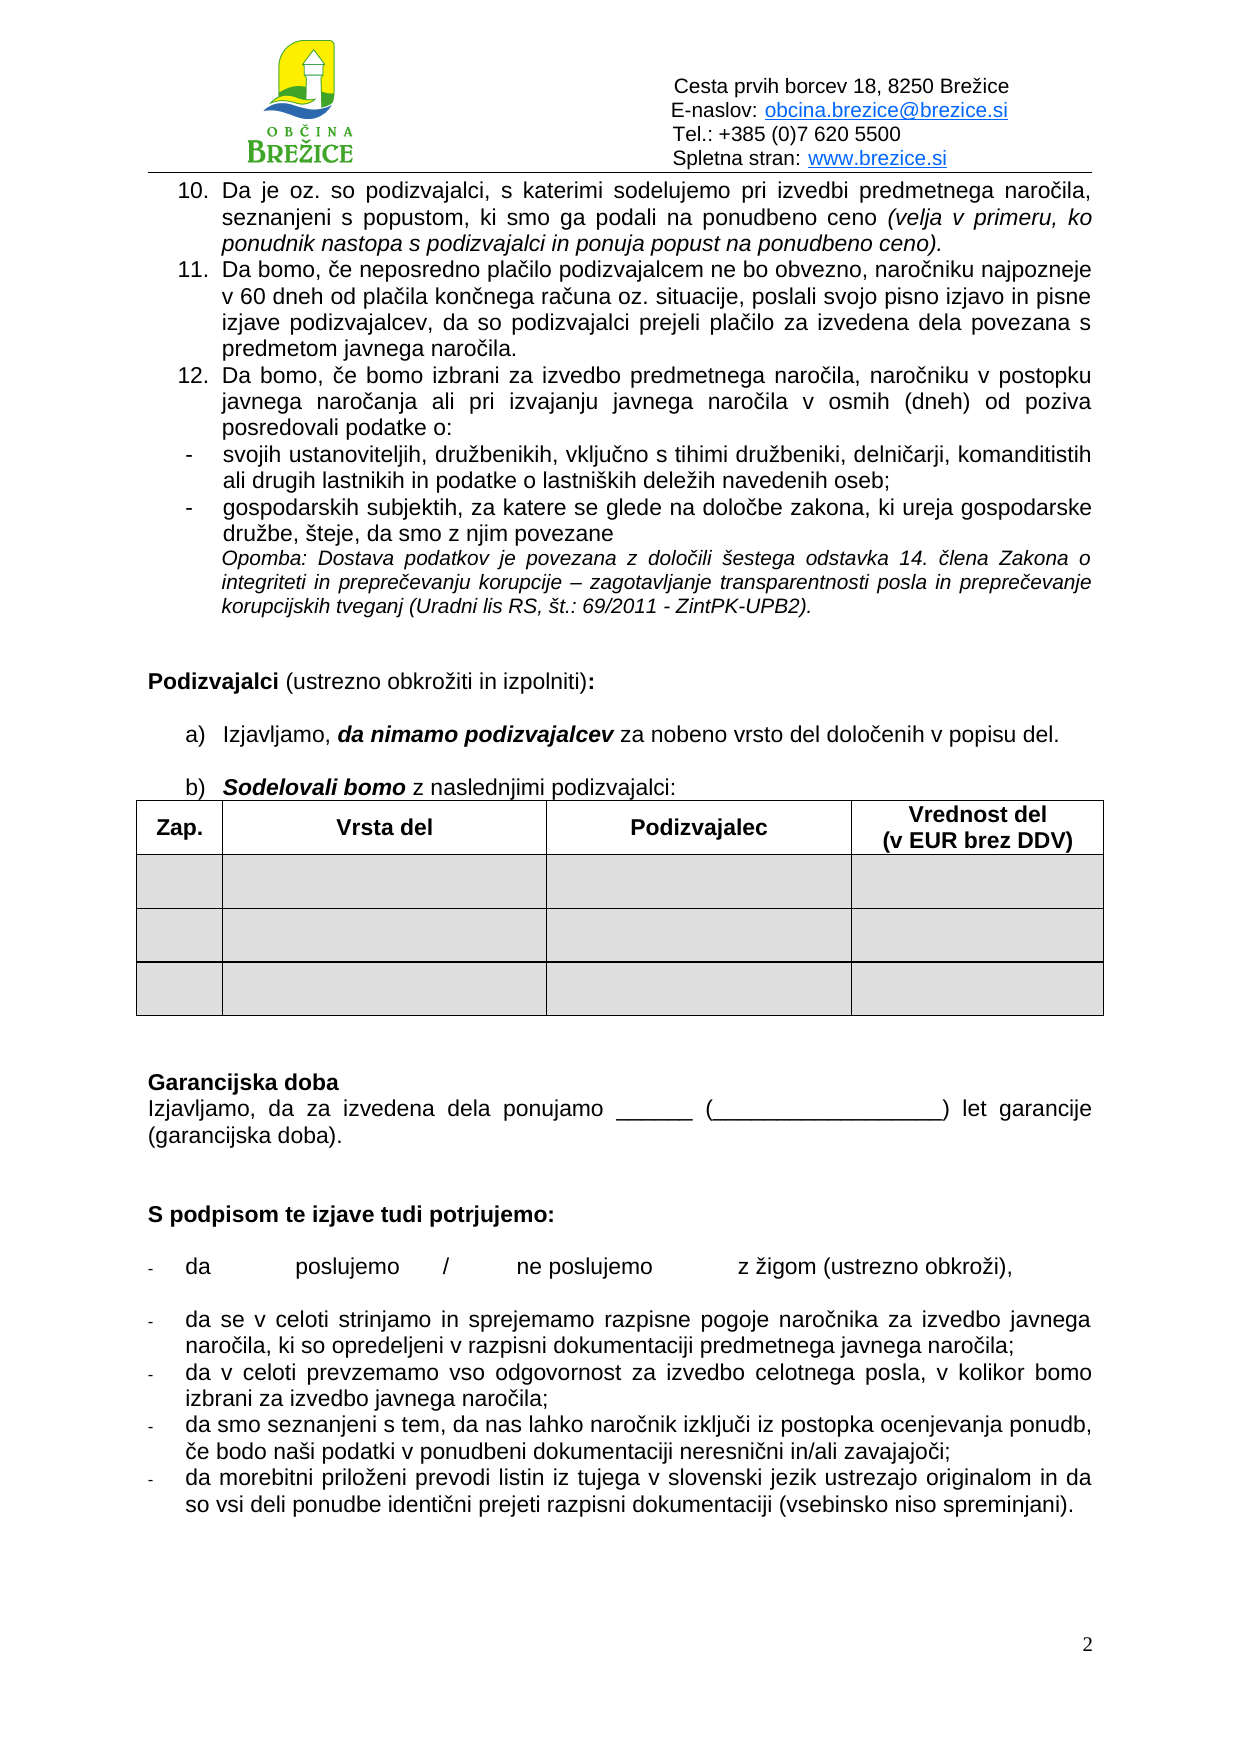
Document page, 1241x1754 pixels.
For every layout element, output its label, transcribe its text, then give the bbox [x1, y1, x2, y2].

table_header Podizvajalec [547, 801, 851, 854]
list Da bomo, če bomo izbrani za izvedbo predmetnega naročila, naročniku v postopku javnega naročanja ali pri izvajanju javnega naročila v osmih (dneh) od poziva posredovali podatke o: [177, 362, 1092, 441]
picture [247, 40, 353, 163]
list da v celoti prevzemamo vso odgovornost za izvedbo celotnega posla, v kolikor bomo izbrani za izvedbo javnega naročila; [148, 1359, 1092, 1411]
table_cell [223, 855, 546, 908]
list Izjavljamo, da nimamo podizvajalcev za nobeno vrsto del določenih v popisu del. [185, 721, 1092, 747]
table_header Vrsta del [223, 801, 546, 854]
list gospodarskih subjektih, za katere se glede na določbe zakona, ki ureja gospodarske družbe, šteje, da smo z njim povezane [185, 493, 1092, 546]
text Opomba: Dostava podatkov je povezana z določili šestega odstavka 14. člena Zakona o integriteti in preprečevanju korupcije – zagotavljanje transparentnosti posla in preprečevanje korupcijskih tveganj (Uradni lis RS, št.: 69/2011 - ZintPK-UPB2). [221, 546, 1092, 618]
table_cell [223, 963, 546, 1015]
table_cell [547, 855, 851, 908]
text Podizvajalci (ustrezno obkrožiti in izpolniti): [148, 668, 1092, 695]
table_cell [547, 909, 851, 961]
list da poslujemo / ne poslujemo z žigom (ustrezno obkroži), [148, 1253, 1092, 1280]
table_cell [852, 963, 1103, 1015]
table_cell [137, 909, 222, 961]
table_cell [547, 963, 851, 1015]
text S podpisom te izjave tudi potrjujemo: [148, 1201, 1092, 1227]
table_cell [137, 963, 222, 1015]
table_cell [852, 855, 1103, 908]
table_cell [852, 909, 1103, 961]
text Garancijska doba [148, 1069, 1092, 1095]
text Izjavljamo, da za izvedena dela ponujamo ______ (__________________) let garancije (garancijska doba). [148, 1095, 1092, 1148]
list svojih ustanoviteljih, družbenikih, vključno s tihimi družbeniki, delničarji, komanditistih ali drugih lastnikih in podatke o lastniških deležih navedenih oseb; [185, 441, 1092, 493]
list Da je oz. so podizvajalci, s katerimi sodelujemo pri izvedbi predmetnega naročila, seznanjeni s popustom, ki smo ga podali na ponudbeno ceno (velja v primeru, ko ponudnik nastopa s podizvajalci in ponuja popust na ponudbeno ceno). [177, 177, 1092, 256]
table_header Zap. [137, 801, 222, 854]
table_cell [137, 855, 222, 908]
list da morebitni priloženi prevodi listin iz tujega v slovenski jezik ustrezajo originalom in da so vsi deli ponudbe identični prejeti razpisni dokumentaciji (vsebinsko niso spreminjani). [148, 1464, 1092, 1517]
list da se v celoti strinjamo in sprejemamo razpisne pogoje naročnika za izvedbo javnega naročila, ki so opredeljeni v razpisni dokumentaciji predmetnega javnega naročila; [148, 1306, 1092, 1359]
list Sodelovali bomo z naslednjimi podizvajalci: [185, 774, 1092, 800]
table_header Vrednost del (v EUR brez DDV) [852, 801, 1103, 854]
list Da bomo, če neposredno plačilo podizvajalcem ne bo obvezno, naročniku najpozneje v 60 dneh od plačila končnega računa oz. situacije, poslali svojo pisno izjavo in pisne izjave podizvajalcev, da so podizvajalci prejeli plačilo za izvedena dela povezana s predmetom javnega naročila. [177, 256, 1092, 362]
table_cell [223, 909, 546, 961]
list da smo seznanjeni s tem, da nas lahko naročnik izključi iz postopka ocenjevanja ponudb, če bodo naši podatki v ponudbeni dokumentaciji neresnični in/ali zavajajoči; [148, 1411, 1092, 1464]
